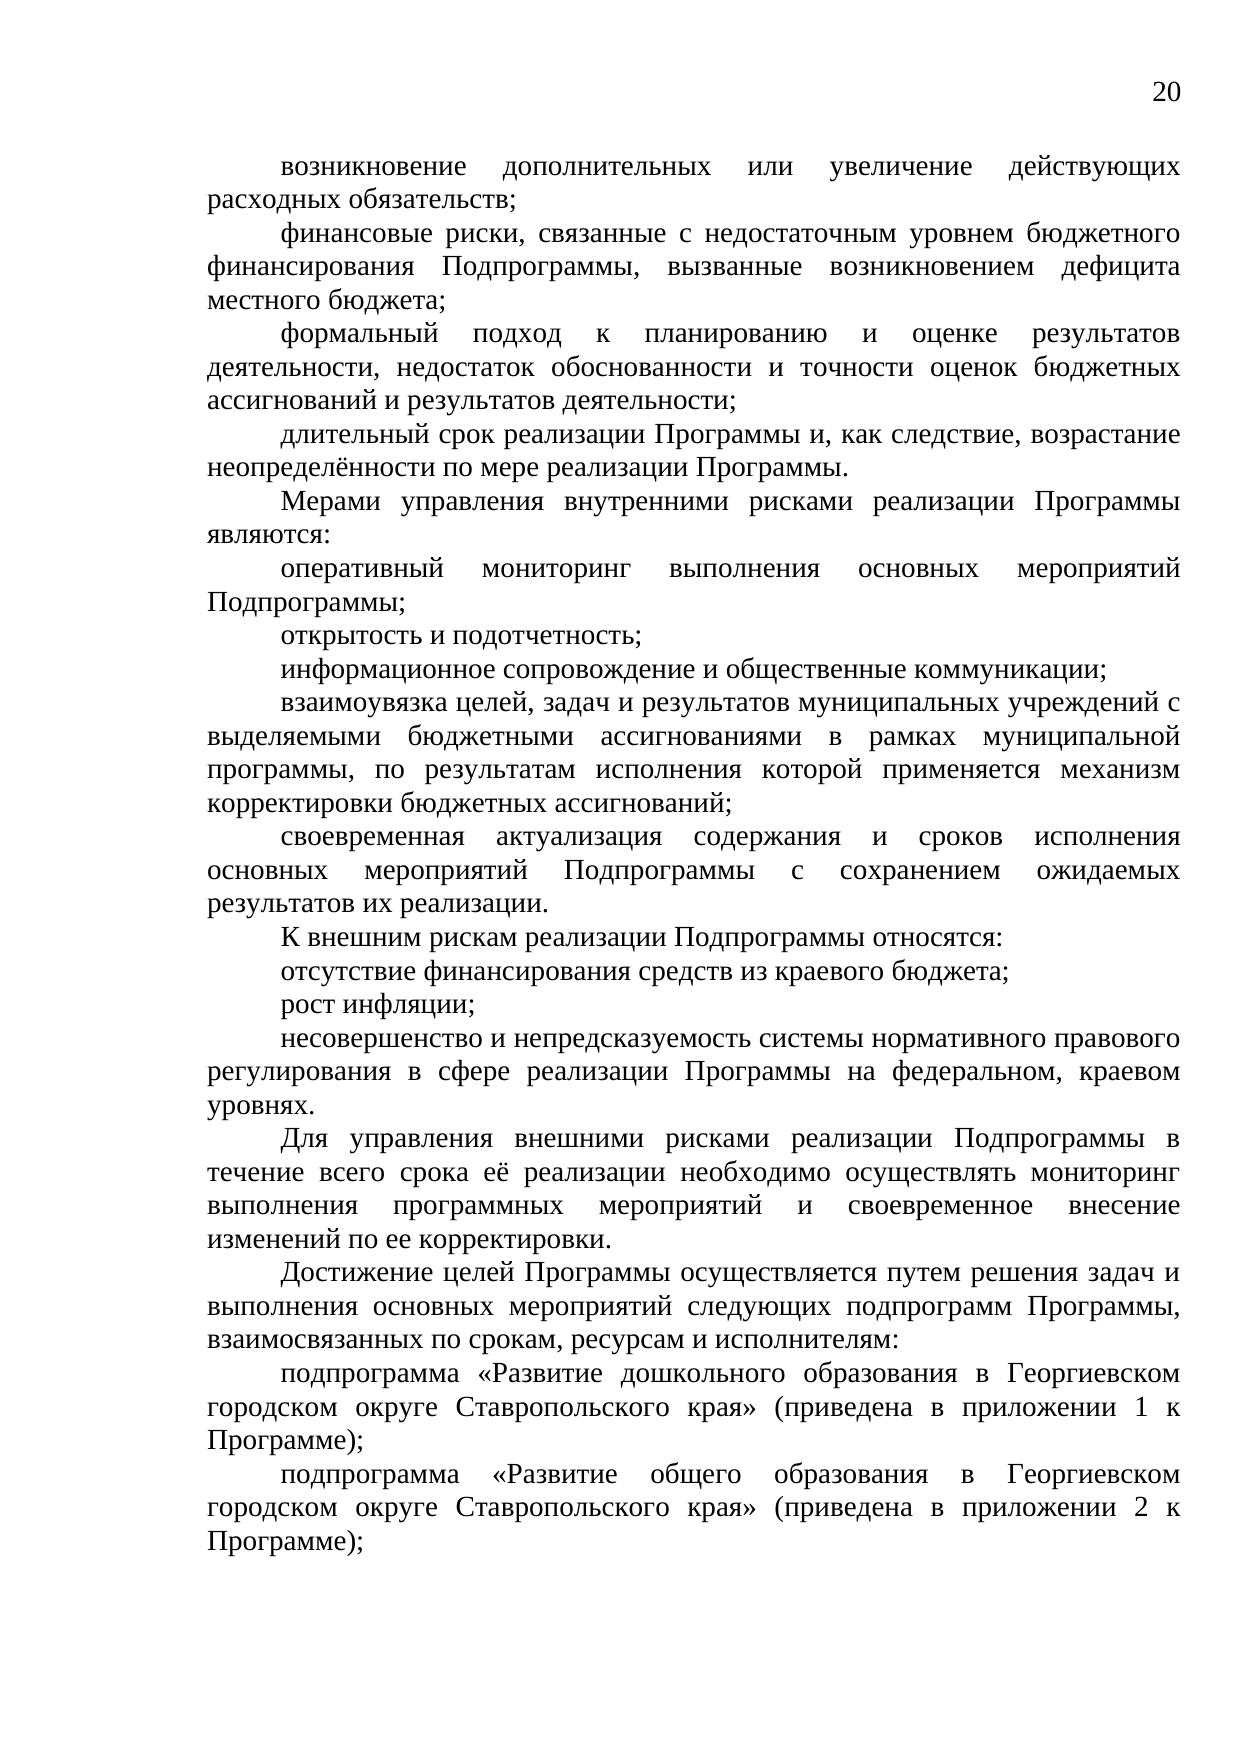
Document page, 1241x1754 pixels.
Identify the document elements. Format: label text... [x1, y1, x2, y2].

text Мерами управления внутренними рисками реализации Программы являются: [207, 483, 1181, 550]
text подпрограмма «Развитие дошкольного образования в Георгиевском городском округе Ставропольского края» (приведена в приложении 1 к Программе); [207, 1355, 1181, 1456]
text возникновение дополнительных или увеличение действующих расходных обязательств; [207, 148, 1181, 215]
text длительный срок реализации Программы и, как следствие, возрастание неопределённости по мере реализации Программы. [207, 416, 1181, 483]
text Для управления внешними рисками реализации Подпрограммы в течение всего срока её реализации необходимо осуществлять мониторинг выполнения программных мероприятий и своевременное внесение изменений по ее корректировки. [207, 1120, 1181, 1254]
text финансовые риски, связанные с недостаточным уровнем бюджетного финансирования Подпрограммы, вызванные возникновением дефицита местного бюджета; [207, 215, 1181, 315]
text открытость и подотчетность; [207, 617, 1181, 651]
text взаимоувязка целей, задач и результатов муниципальных учреждений с выделяемыми бюджетными ассигнованиями в рамках муниципальной программы, по результатам исполнения которой применяется механизм корректировки бюджетных ассигнований; [207, 684, 1181, 818]
text К внешним рискам реализации Подпрограммы относятся: [207, 919, 1181, 953]
text подпрограмма «Развитие общего образования в Георгиевском городском округе Ставропольского края» (приведена в приложении 2 к Программе); [207, 1456, 1181, 1556]
text информационное сопровождение и общественные коммуникации; [207, 651, 1181, 684]
text формальный подход к планированию и оценке результатов деятельности, недостаток обоснованности и точности оценок бюджетных ассигнований и результатов деятельности; [207, 315, 1181, 416]
text несовершенство и непредсказуемость системы нормативного правового регулирования в сфере реализации Программы на федеральном, краевом уровнях. [207, 1020, 1181, 1120]
text своевременная актуализация содержания и сроков исполнения основных мероприятий Подпрограммы с сохранением ожидаемых результатов их реализации. [207, 818, 1181, 919]
text Достижение целей Программы осуществляется путем решения задач и выполнения основных мероприятий следующих подпрограмм Программы, взаимосвязанных по срокам, ресурсам и исполнителям: [207, 1254, 1181, 1355]
text рост инфляции; [207, 986, 1181, 1020]
text оперативный мониторинг выполнения основных мероприятий Подпрограммы; [207, 550, 1181, 617]
text отсутствие финансирования средств из краевого бюджета; [207, 953, 1181, 986]
